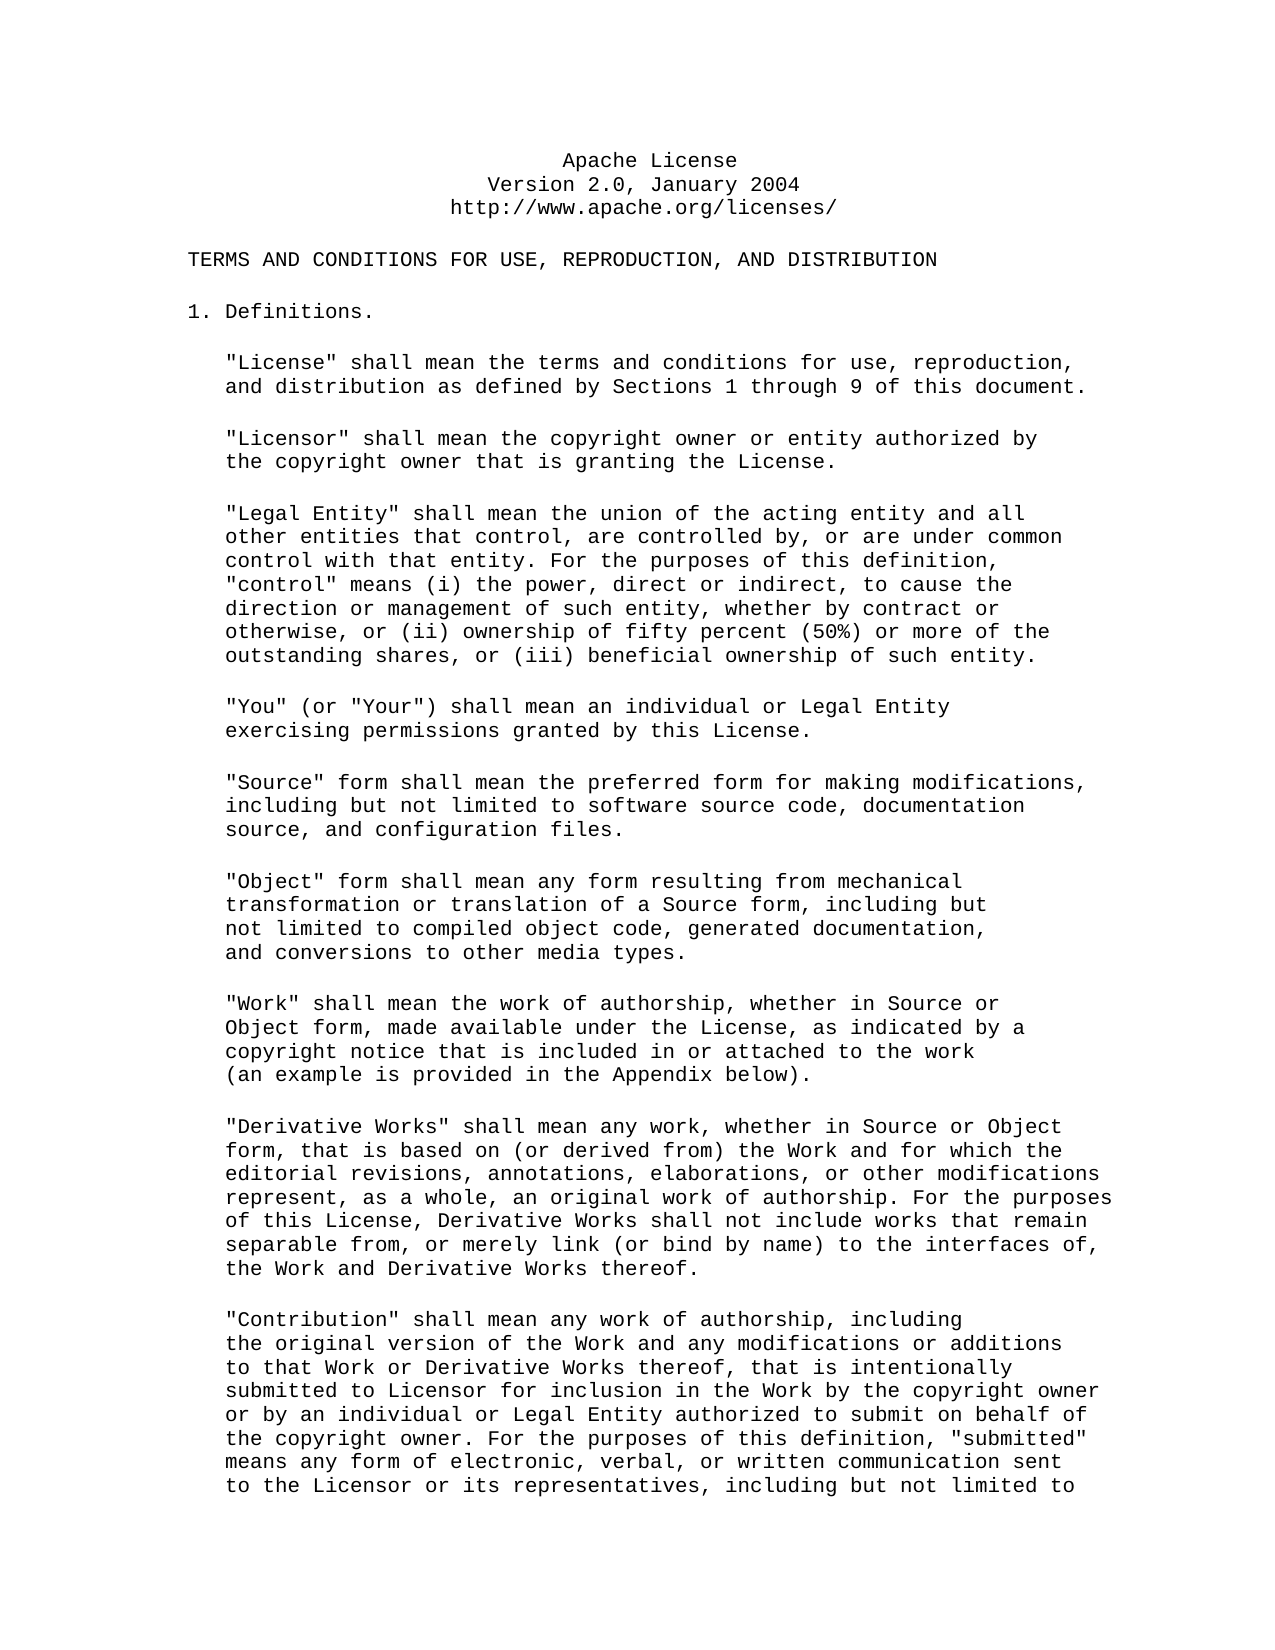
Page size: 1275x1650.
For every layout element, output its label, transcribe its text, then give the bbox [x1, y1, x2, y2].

text not limited to compiled object code, generated documentation, [150, 918, 1125, 942]
text or by an individual or Legal Entity authorized to submit on behalf of [150, 1404, 1125, 1428]
text direction or management of such entity, whether by contract or [150, 597, 1125, 621]
text the Work and Derivative Works thereof. [150, 1258, 1125, 1281]
text otherwise, or (ii) ownership of fifty percent (50%) or more of the [150, 621, 1125, 645]
text copyright notice that is included in or attached to the work [150, 1041, 1125, 1064]
text Version 2.0, January 2004 [150, 174, 1125, 197]
text "Contribution" shall mean any work of authorship, including [150, 1309, 1125, 1333]
text editorial revisions, annotations, elaborations, or other modifications [150, 1163, 1125, 1187]
text and conversions to other media types. [150, 942, 1125, 965]
text "Legal Entity" shall mean the union of the acting entity and all [150, 503, 1125, 527]
text means any form of electronic, verbal, or written communication sent [150, 1451, 1125, 1475]
text and distribution as defined by Sections 1 through 9 of this document. [150, 376, 1125, 399]
text "Object" form shall mean any form resulting from mechanical [150, 871, 1125, 894]
text "control" means (i) the power, direct or indirect, to cause the [150, 574, 1125, 597]
text http://www.apache.org/licenses/ [150, 197, 1125, 221]
text the original version of the Work and any modifications or additions [150, 1333, 1125, 1357]
text "Derivative Works" shall mean any work, whether in Source or Object [150, 1116, 1125, 1139]
text source, and configuration files. [150, 819, 1125, 843]
text (an example is provided in the Appendix below). [150, 1064, 1125, 1088]
text TERMS AND CONDITIONS FOR USE, REPRODUCTION, AND DISTRIBUTION [150, 249, 1125, 273]
text "Work" shall mean the work of authorship, whether in Source or [150, 993, 1125, 1017]
text the copyright owner. For the purposes of this definition, "submitted" [150, 1428, 1125, 1451]
text separable from, or merely link (or bind by name) to the interfaces of, [150, 1234, 1125, 1258]
text "License" shall mean the terms and conditions for use, reproduction, [150, 352, 1125, 376]
text 1. Definitions. [150, 301, 1125, 324]
text "Licensor" shall mean the copyright owner or entity authorized by [150, 428, 1125, 451]
text transformation or translation of a Source form, including but [150, 894, 1125, 918]
text other entities that control, are controlled by, or are under common [150, 527, 1125, 550]
text represent, as a whole, an original work of authorship. For the purposes [150, 1187, 1125, 1211]
text control with that entity. For the purposes of this definition, [150, 550, 1125, 574]
text form, that is based on (or derived from) the Work and for which the [150, 1139, 1125, 1163]
text Apache License [150, 150, 1125, 174]
text submitted to Licensor for inclusion in the Work by the copyright owner [150, 1380, 1125, 1404]
text exercising permissions granted by this License. [150, 720, 1125, 744]
text to the Licensor or its representatives, including but not limited to [150, 1475, 1125, 1499]
text to that Work or Derivative Works thereof, that is intentionally [150, 1357, 1125, 1380]
text "Source" form shall mean the preferred form for making modifications, [150, 772, 1125, 795]
text including but not limited to software source code, documentation [150, 795, 1125, 819]
text Object form, made available under the License, as indicated by a [150, 1017, 1125, 1041]
text of this License, Derivative Works shall not include works that remain [150, 1211, 1125, 1234]
text "You" (or "Your") shall mean an individual or Legal Entity [150, 696, 1125, 720]
text the copyright owner that is granting the License. [150, 451, 1125, 475]
text outstanding shares, or (iii) beneficial ownership of such entity. [150, 645, 1125, 668]
